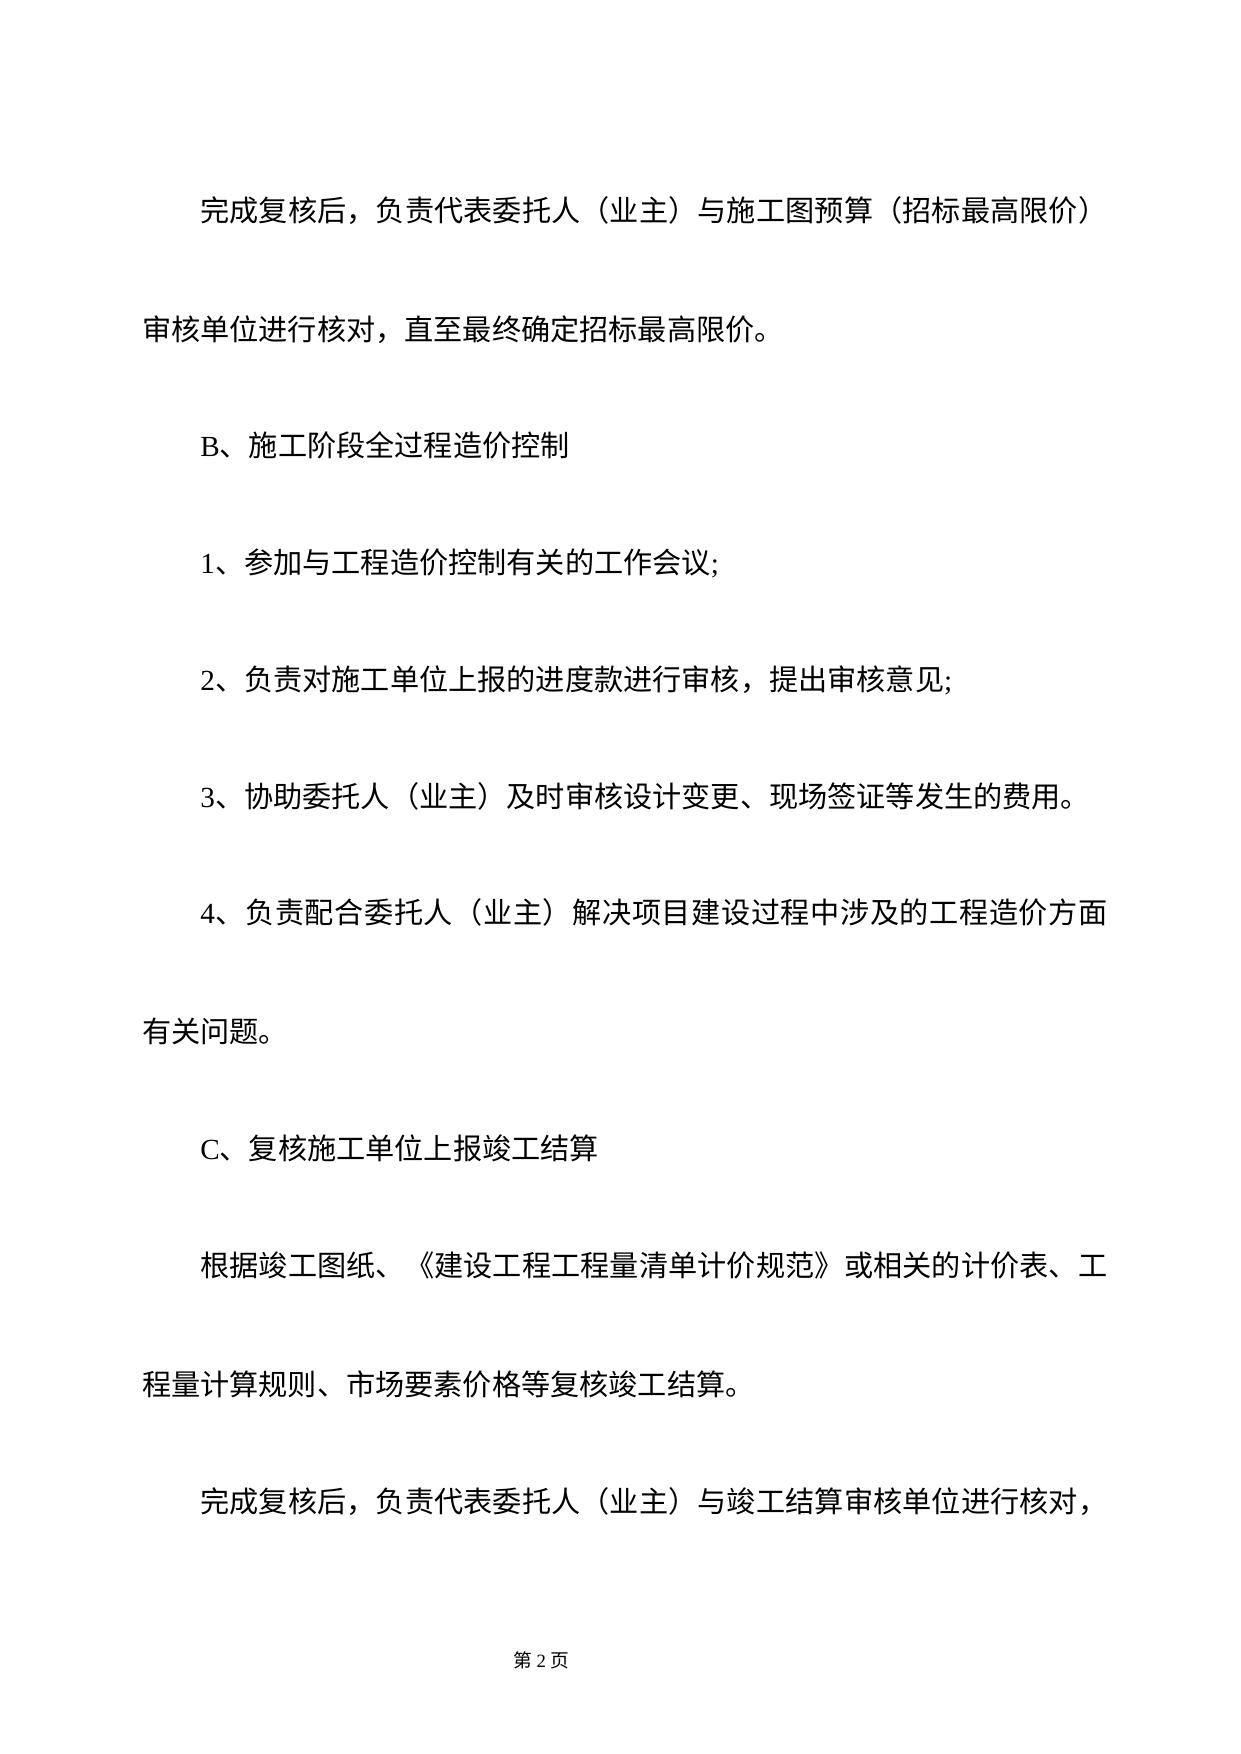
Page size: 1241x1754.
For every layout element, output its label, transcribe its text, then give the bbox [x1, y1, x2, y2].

text 根据竣工图纸、《建设工程工程量清单计价规范》或相关的计价表、工程量计算规则、市场要素价格等复核竣工结算。 [142, 1224, 1110, 1422]
text 完成复核后，负责代表委托人（业主）与施工图预算（招标最高限价）审核单位进行核对，直至最终确定招标最高限价。 [142, 168, 1110, 367]
text C、复核施工单位上报竣工结算 [142, 1107, 1110, 1187]
text 1、参加与工程造价控制有关的工作会议; [142, 521, 1110, 601]
text 3、协助委托人（业主）及时审核设计变更、现场签证等发生的费用。 [142, 755, 1110, 834]
text 4、负责配合委托人（业主）解决项目建设过程中涉及的工程造价方面有关问题。 [142, 871, 1110, 1070]
text B、施工阶段全过程造价控制 [142, 404, 1110, 484]
text 2、负责对施工单位上报的进度款进行审核，提出审核意见; [142, 638, 1110, 717]
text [142, 1460, 1110, 1539]
